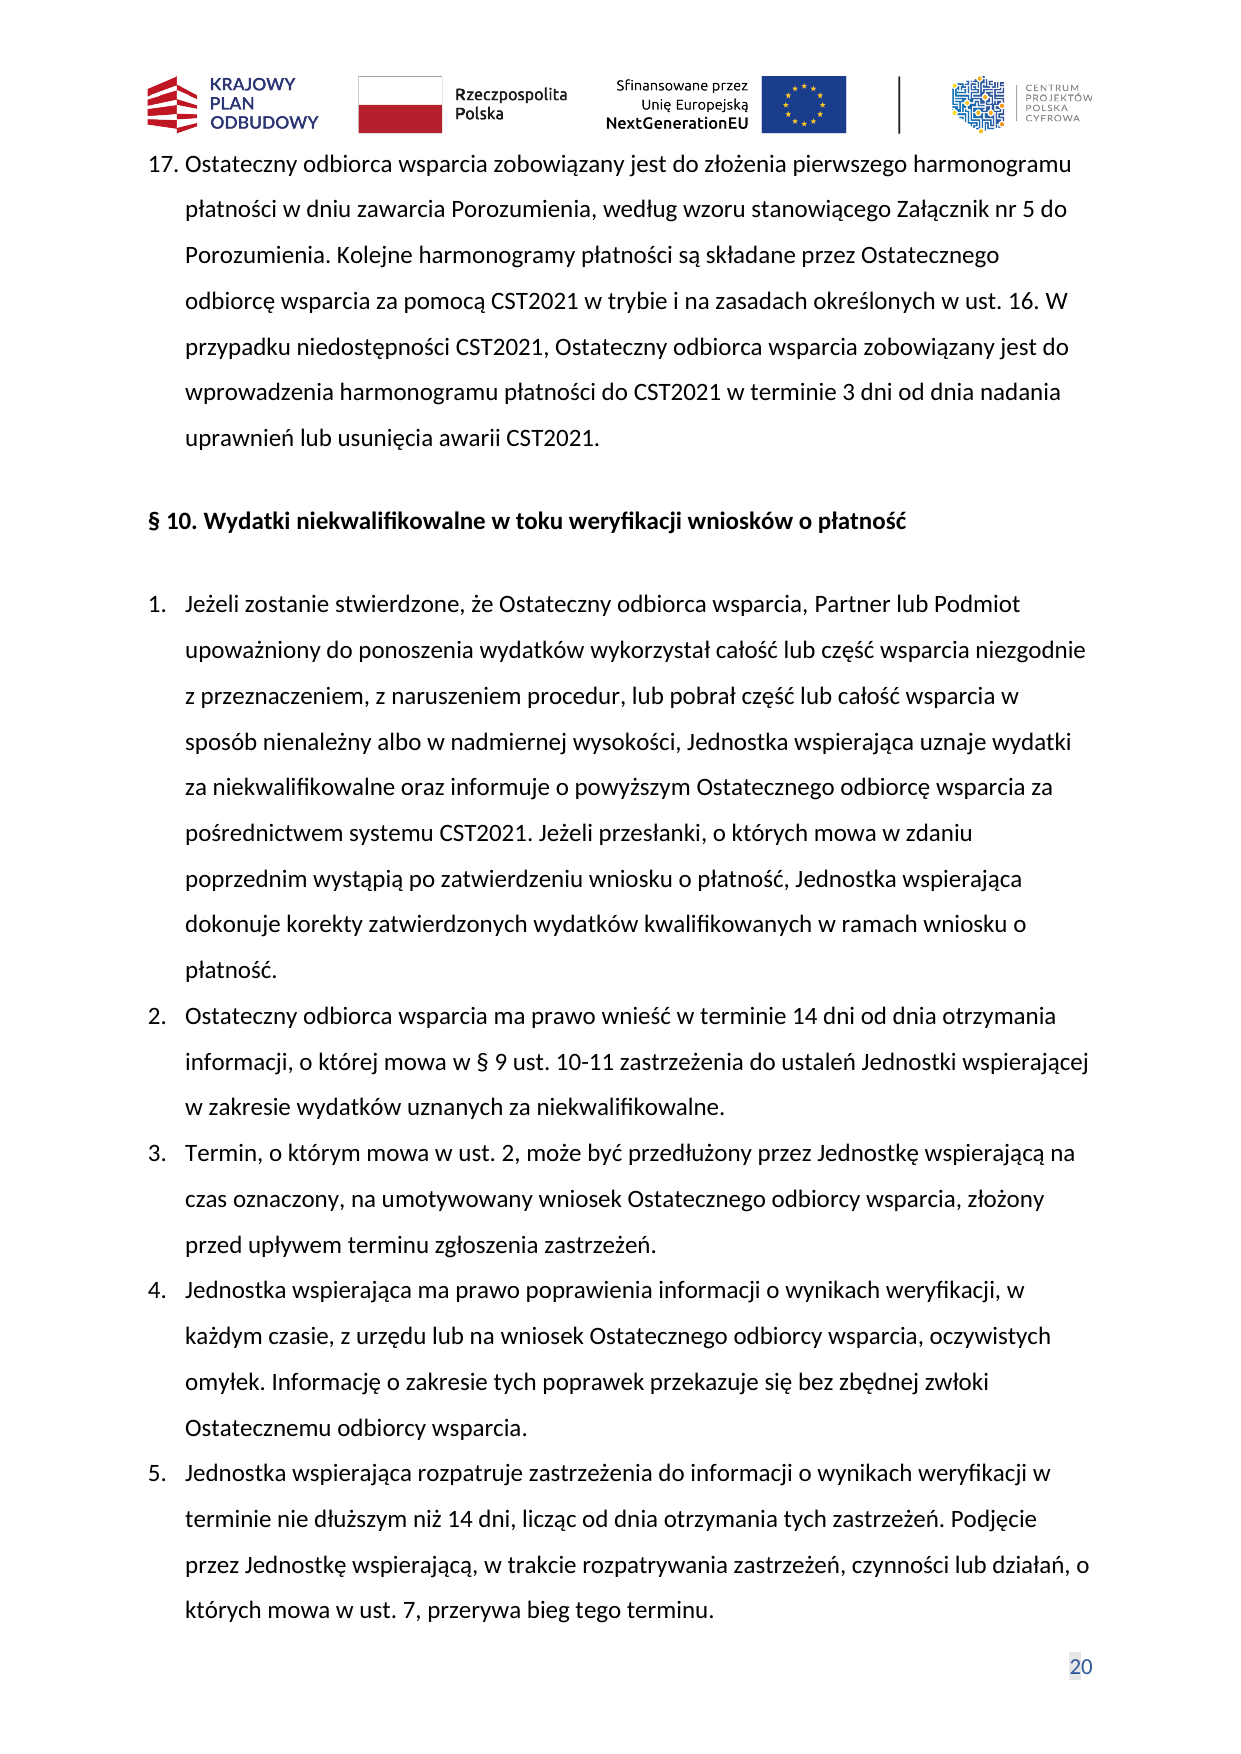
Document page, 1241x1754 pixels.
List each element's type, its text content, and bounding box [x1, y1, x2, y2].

list Jednostka wspierająca ma prawo poprawienia informacji o wynikach weryfikacji, w każdym czasie, z urzędu lub na wniosek Ostatecznego odbiorcy wsparcia, oczywistych omyłek. Informację o zakresie tych poprawek przekazuje się bez zbędnej zwłoki Ostatecznemu odbiorcy wsparcia. [148, 1274, 1092, 1442]
subtitle § 10. Wydatki niekwalifikowalne w toku weryfikacji wniosków o płatność [148, 505, 1092, 536]
list Ostateczny odbiorca wsparcia zobowiązany jest do złożenia pierwszego harmonogramu płatności w dniu zawarcia Porozumienia, według wzoru stanowiącego Załącznik nr 5 do Porozumienia. Kolejne harmonogramy płatności są składane przez Ostatecznego odbiorcę wsparcia za pomocą CST2021 w trybie i na zasadach określonych w ust. 16. W przypadku niedostępności CST2021, Ostateczny odbiorca wsparcia zobowiązany jest do wprowadzenia harmonogramu płatności do CST2021 w terminie 3 dni od dnia nadania uprawnień lub usunięcia awarii CST2021. [148, 148, 1092, 453]
list Termin, o którym mowa w ust. 2, może być przedłużony przez Jednostkę wspierającą na czas oznaczony, na umotywowany wniosek Ostatecznego odbiorcy wsparcia, złożony przed upływem terminu zgłoszenia zastrzeżeń. [148, 1137, 1092, 1259]
list Ostateczny odbiorca wsparcia ma prawo wnieść w terminie 14 dni od dnia otrzymania informacji, o której mowa w § 9 ust. 10-11 zastrzeżenia do ustaleń Jednostki wspierającej w zakresie wydatków uznanych za niekwalifikowalne. [148, 1000, 1092, 1122]
list Jednostka wspierająca rozpatruje zastrzeżenia do informacji o wynikach weryfikacji w terminie nie dłuższym niż 14 dni, licząc od dnia otrzymania tych zastrzeżeń. Podjęcie przez Jednostkę wspierającą, w trakcie rozpatrywania zastrzeżeń, czynności lub działań, o których mowa w ust. 7, przerywa bieg tego terminu. [148, 1457, 1092, 1625]
picture [147, 76, 1093, 134]
list Jeżeli zostanie stwierdzone, że Ostateczny odbiorca wsparcia, Partner lub Podmiot upoważniony do ponoszenia wydatków wykorzystał całość lub część wsparcia niezgodnie z przeznaczeniem, z naruszeniem procedur, lub pobrał część lub całość wsparcia w sposób nienależny albo w nadmiernej wysokości, Jednostka wspierająca uznaje wydatki za niekwalifikowalne oraz informuje o powyższym Ostatecznego odbiorcę wsparcia za pośrednictwem systemu CST2021. Jeżeli przesłanki, o których mowa w zdaniu poprzednim wystąpią po zatwierdzeniu wniosku o płatność, Jednostka wspierająca dokonuje korekty zatwierdzonych wydatków kwalifikowanych w ramach wniosku o płatność. [148, 588, 1092, 985]
